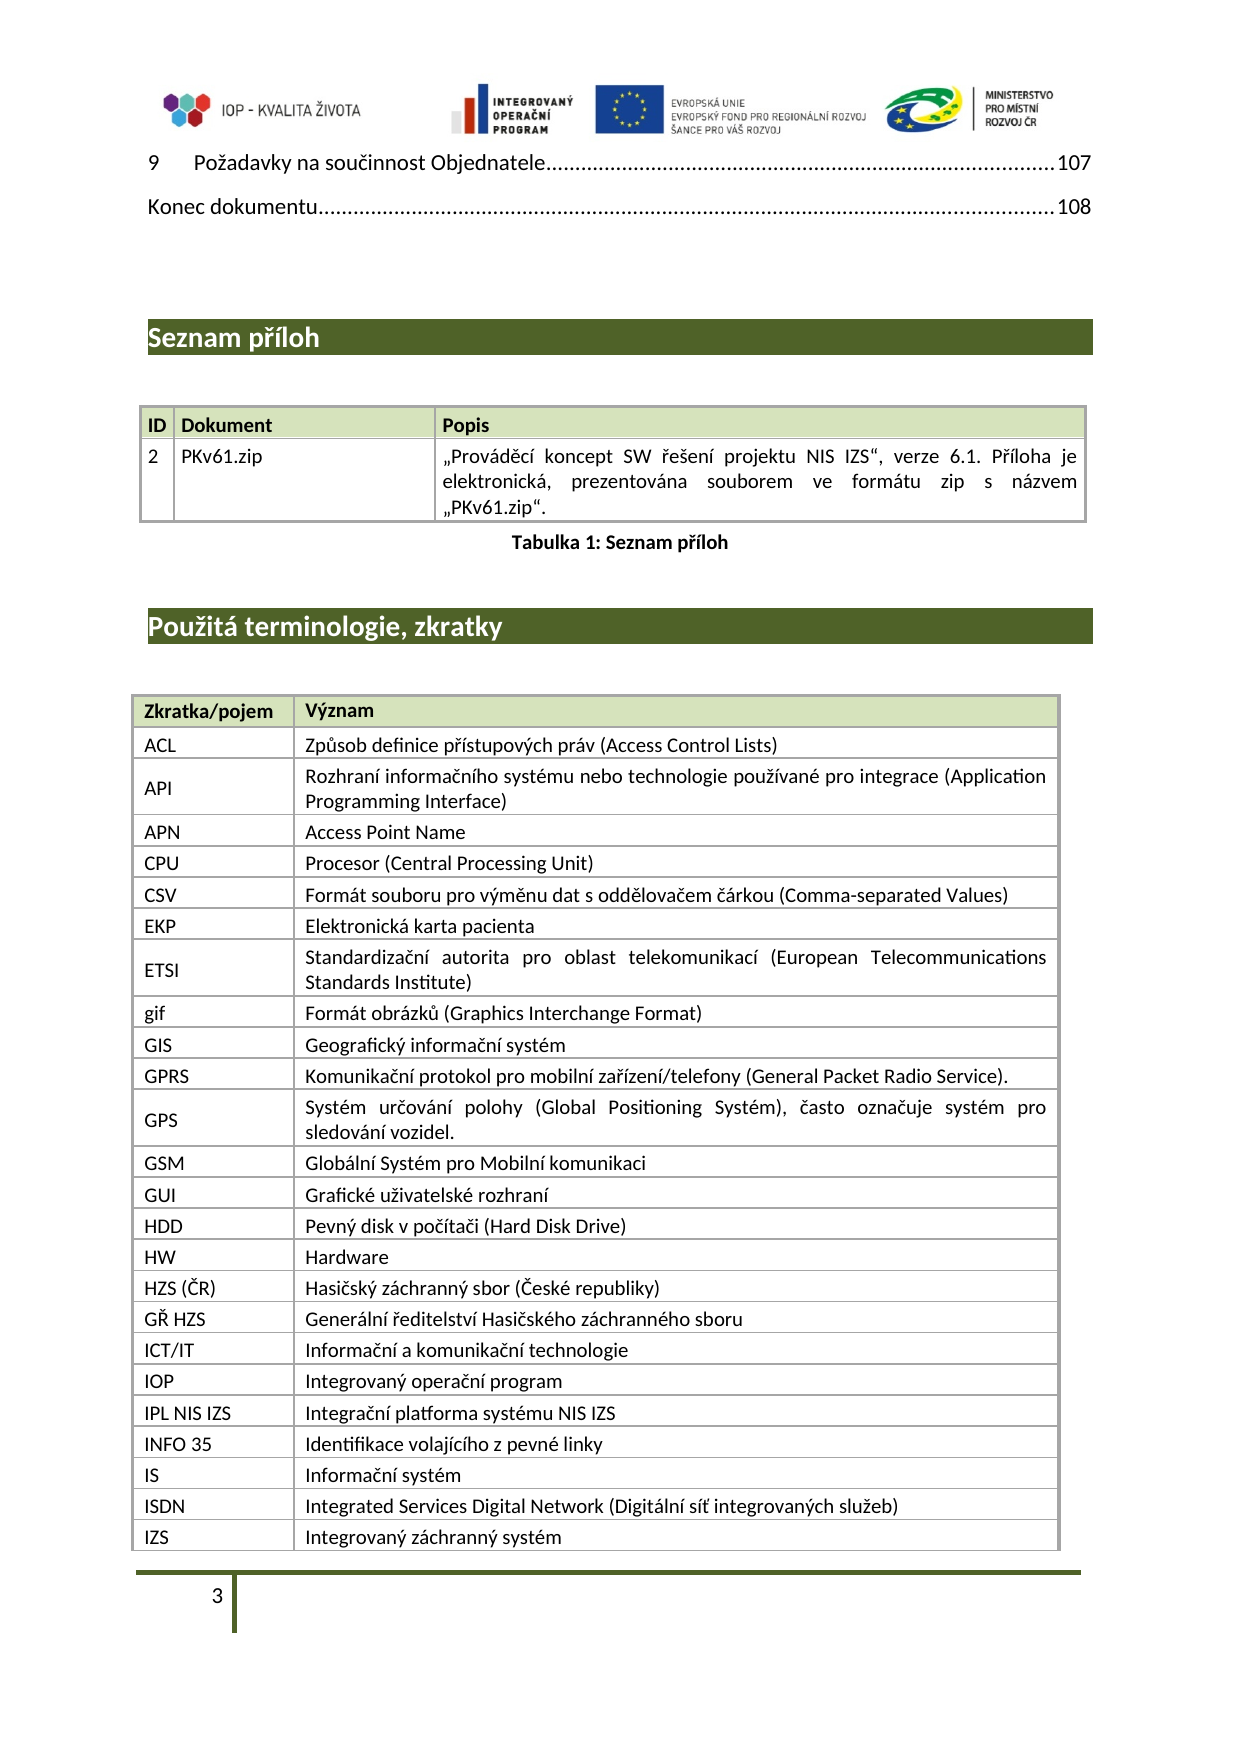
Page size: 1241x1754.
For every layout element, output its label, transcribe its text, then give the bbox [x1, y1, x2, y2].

table_cell GIS [134, 1028, 293, 1057]
table_header Zkratka/pojem [134, 697, 293, 726]
table_cell ISDN [134, 1489, 293, 1519]
table_cell HDD [134, 1209, 293, 1238]
table_cell Hasičský záchranný sbor (České republiky) [295, 1271, 1057, 1301]
table_cell Standardizační autorita pro oblast telekomunikací (European Telecommunications Standards Institute) [295, 940, 1057, 995]
text Konec dokumentu 108 [148, 192, 1093, 220]
table_cell Integrovaný operační program [295, 1365, 1057, 1394]
table_cell Procesor (Central Processing Unit) [295, 847, 1057, 876]
table_cell Elektronická karta pacienta [295, 909, 1057, 938]
table_cell CPU [134, 847, 293, 876]
table_cell Pevný disk v počítači (Hard Disk Drive) [295, 1209, 1057, 1238]
table_cell ETSI [134, 940, 293, 995]
table_cell GPRS [134, 1059, 293, 1088]
table_cell INFO 35 [134, 1427, 293, 1456]
table_cell CSV [134, 878, 293, 907]
table_cell IS [134, 1458, 293, 1487]
table_cell GSM [134, 1147, 293, 1176]
table_cell Integrated Services Digital Network (Digitální síť integrovaných služeb) [295, 1489, 1057, 1519]
subtitle Seznam příloh [148, 319, 1093, 355]
table_header Význam [295, 697, 1057, 726]
table_cell EKP [134, 909, 293, 938]
table_cell GŘ HZS [134, 1302, 293, 1332]
subtitle Použitá terminologie, zkratky [148, 608, 1093, 644]
table_cell Systém určování polohy (Global Positioning Systém), často označuje systém pro sledování vozidel. [295, 1090, 1057, 1145]
table_cell IOP [134, 1365, 293, 1394]
table_cell 2 [142, 439, 173, 519]
table_cell Formát obrázků (Graphics Interchange Format) [295, 997, 1057, 1026]
table_cell gif [134, 997, 293, 1026]
table_cell Informační a komunikační technologie [295, 1333, 1057, 1363]
table_cell API [134, 759, 293, 814]
table_cell Access Point Name [295, 815, 1057, 845]
table_cell Hardware [295, 1240, 1057, 1269]
table_cell PKv61.zip [175, 439, 434, 519]
table_cell HW [134, 1240, 293, 1269]
table_cell Rozhraní informačního systému nebo technologie používané pro integrace (Application Programming Interface) [295, 759, 1057, 814]
table_header Dokument [175, 408, 434, 437]
table_cell Identifikace volajícího z pevné linky [295, 1427, 1057, 1456]
table_cell Generální ředitelství Hasičského záchranného sboru [295, 1302, 1057, 1332]
table_cell IZS [134, 1520, 293, 1550]
table_cell Globální Systém pro Mobilní komunikaci [295, 1147, 1057, 1176]
table_cell Informační systém [295, 1458, 1057, 1487]
table_cell Geografický informační systém [295, 1028, 1057, 1057]
table_cell APN [134, 815, 293, 845]
table_cell „Prováděcí koncept SW řešení projektu NIS IZS“, verze 6.1. Příloha je elektronická, prezentována souborem ve formátu zip s názvem „PKv61.zip“. [436, 439, 1084, 519]
text 9 Požadavky na součinnost Objednatele 107 [148, 148, 1093, 176]
table_cell Způsob definice přístupových práv (Access Control Lists) [295, 728, 1057, 757]
table_cell Komunikační protokol pro mobilní zařízení/telefony (General Packet Radio Service). [295, 1059, 1057, 1088]
table_cell Grafické uživatelské rozhraní [295, 1178, 1057, 1207]
table_cell Integrační platforma systému NIS IZS [295, 1396, 1057, 1425]
table_header Popis [436, 408, 1084, 437]
picture [147, 73, 1080, 144]
table_cell GPS [134, 1090, 293, 1145]
text Tabulka 1: Seznam příloh [148, 529, 1093, 554]
table_cell ACL [134, 728, 293, 757]
table_cell Formát souboru pro výměnu dat s oddělovačem čárkou (Comma-separated Values) [295, 878, 1057, 907]
table_cell Integrovaný záchranný systém [295, 1520, 1057, 1550]
table_cell GUI [134, 1178, 293, 1207]
table_cell IPL NIS IZS [134, 1396, 293, 1425]
table_cell HZS (ČR) [134, 1271, 293, 1301]
table_header ID [142, 408, 173, 437]
table_cell ICT/IT [134, 1333, 293, 1363]
